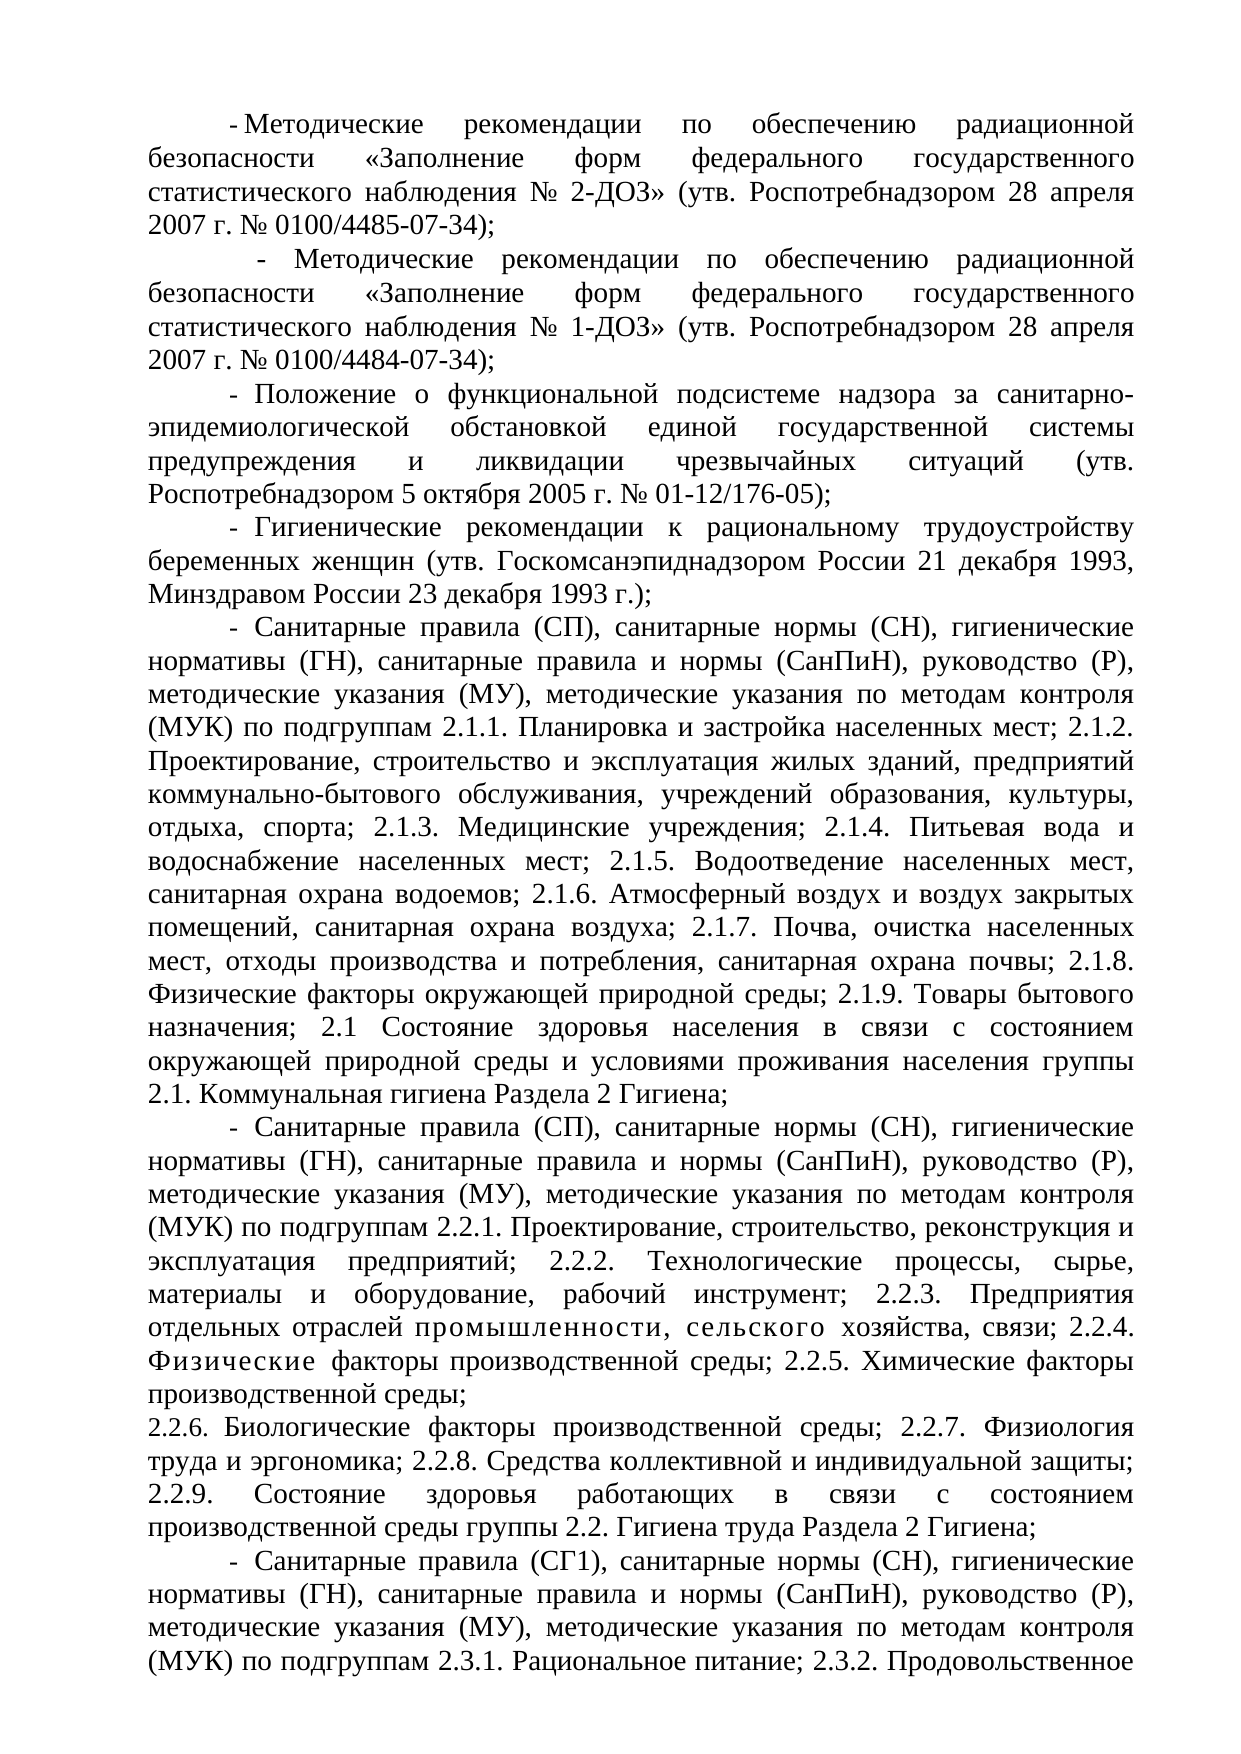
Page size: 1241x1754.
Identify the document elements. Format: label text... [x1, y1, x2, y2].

list Санитарные правила (СП), санитарные нормы (СН), гигиенические нормативы (ГН), санитарные правила и нормы (СанПиН), руководство (Р), методические указания (МУ), методические указания по методам контроля (МУК) по подгруппам 2.1.1. Планировка и застройка населенных мест; 2.1.2. Проектирование, строительство и эксплуатация жилых зданий, предприятий коммунально-бытового обслуживания, учреждений образования, культуры, отдыха, спорта; 2.1.3. Медицинские учреждения; 2.1.4. Питьевая вода и водоснабжение населенных мест; 2.1.5. Водоотведение населенных мест, санитарная охрана водоемов; 2.1.6. Атмосферный воздух и воздух закрытых помещений, санитарная охрана воздуха; 2.1.7. Почва, очистка населенных мест, отходы производства и потребления, санитарная охрана почвы; 2.1.8. Физические факторы окружающей природной среды; 2.1.9. Товары бытового назначения; 2.1 Состояние здоровья населения в связи с состоянием окружающей природной среды и условиями проживания населения группы 2.1. Коммунальная гигиена Раздела 2 Гигиена; [148, 610, 1135, 1110]
list Методические рекомендации по обеспечению радиационной безопасности «Заполнение форм федерального государственного статистического наблюдения № 2-ДОЗ» (утв. Роспотребнадзором 28 апреля 2007 г. № 0100/4485-07-34); [148, 107, 1135, 242]
text - Методические рекомендации по обеспечению радиационной безопасности «Заполнение форм федерального государственного статистического наблюдения № 1-ДОЗ» (утв. Роспотребнадзором 28 апреля 2007 г. № 0100/4484-07-34); [148, 242, 1135, 377]
list Гигиенические рекомендации к рациональному трудоустройству беременных женщин (утв. Госкомсанэпиднадзором России 21 декабря 1993, Минздравом России 23 декабря 1993 г.); [148, 510, 1135, 610]
list Санитарные правила (СП), санитарные нормы (СН), гигиенические нормативы (ГН), санитарные правила и нормы (СанПиН), руководство (Р), методические указания (МУ), методические указания по методам контроля (МУК) по подгруппам 2.2.1. Проектирование, строительство, реконструкция и эксплуатация предприятий; 2.2.2. Технологические процессы, сырье, материалы и оборудование, рабочий инструмент; 2.2.3. Предприятия отдельных отраслей промышленности, сельского хозяйства, связи; 2.2.4. Физические факторы производственной среды; 2.2.5. Химические факторы производственной среды; [148, 1110, 1135, 1410]
list Биологические факторы производственной среды; 2.2.7. Физиология труда и эргономика; 2.2.8. Средства коллективной и индивидуальной защиты; 2.2.9. Состояние здоровья работающих в связи с состоянием производственной среды группы 2.2. Гигиена труда Раздела 2 Гигиена; [148, 1410, 1135, 1543]
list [148, 1543, 1135, 1677]
list Положение о функциональной подсистеме надзора за санитарно- эпидемиологической обстановкой единой государственной системы предупреждения и ликвидации чрезвычайных ситуаций (утв. Роспотребнадзором 5 октября 2005 г. № 01-12/176-05); [148, 377, 1135, 510]
